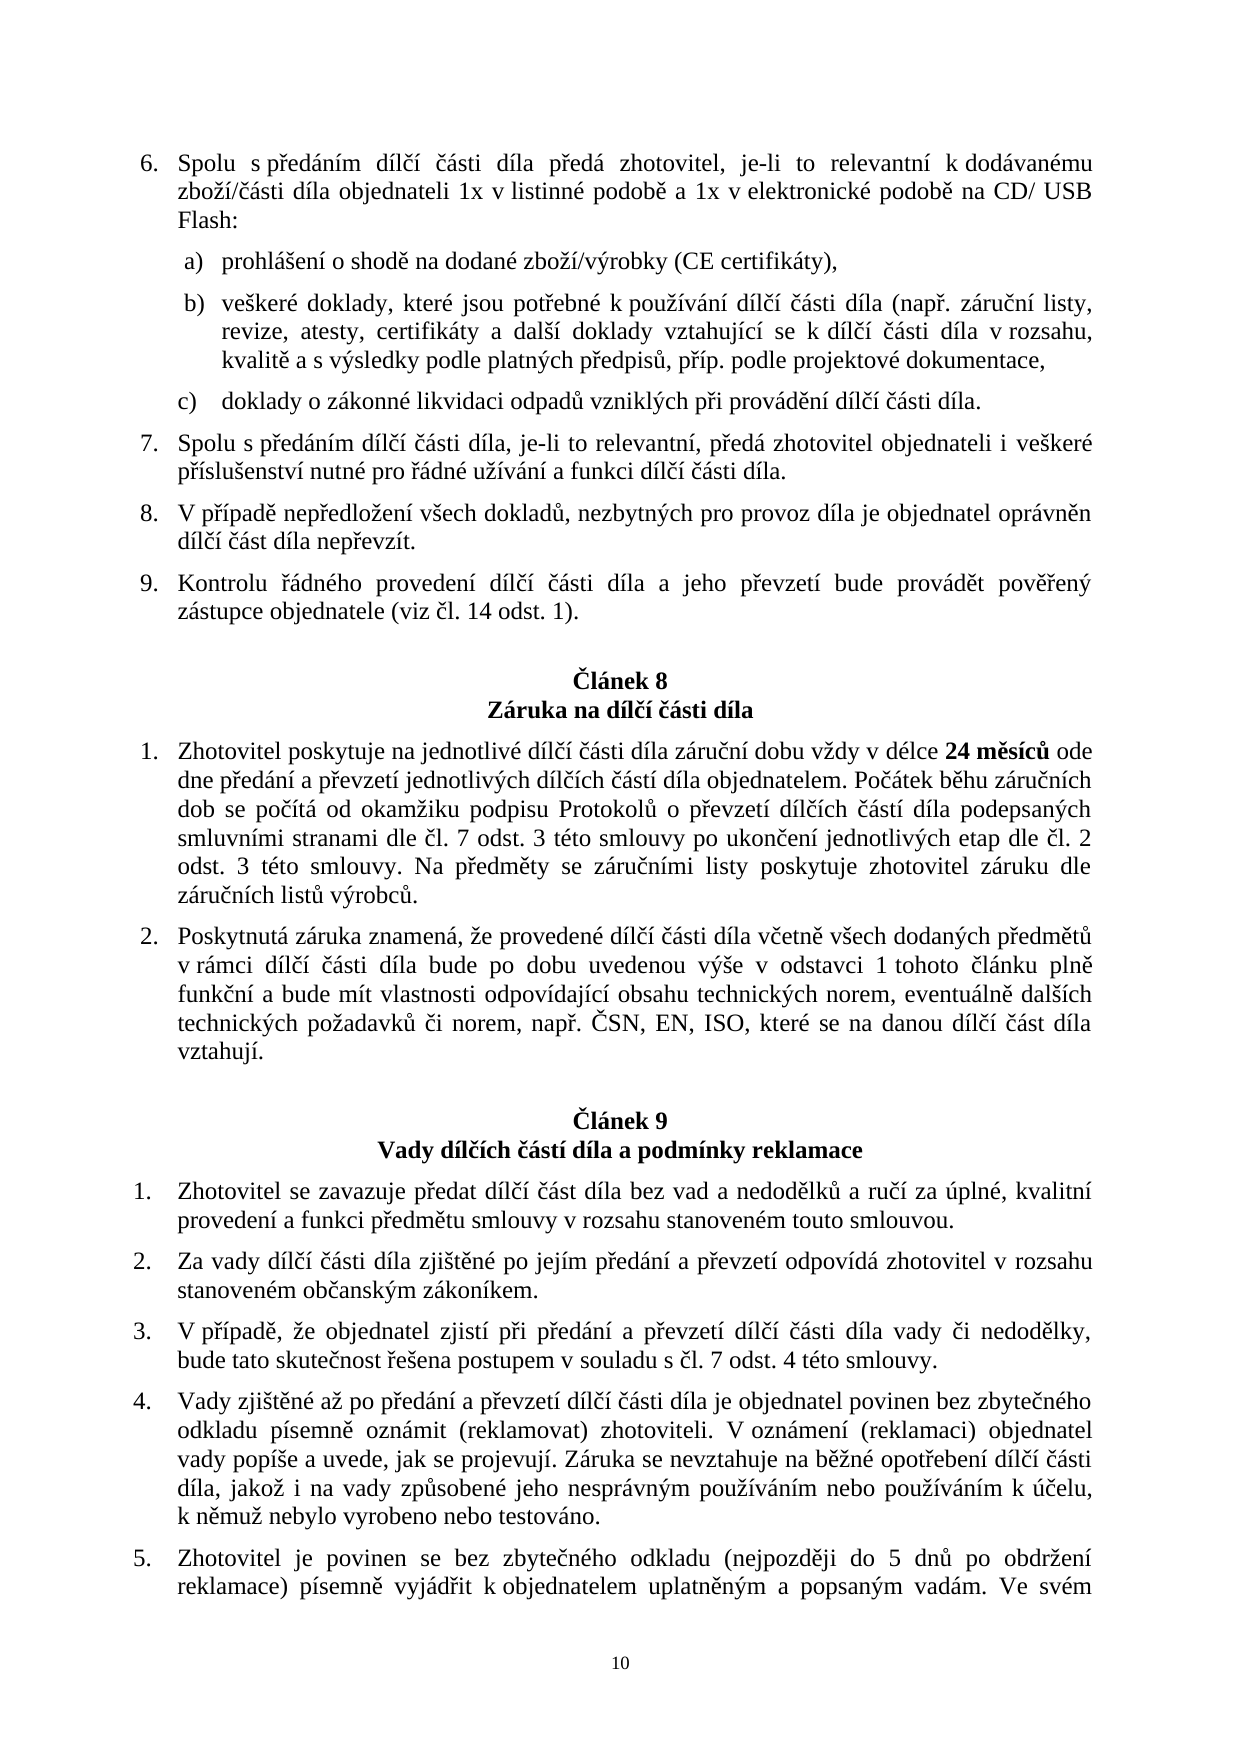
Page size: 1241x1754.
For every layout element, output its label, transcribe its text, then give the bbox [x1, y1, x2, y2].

list Spolu s předáním dílčí části díla předá zhotovitel, je-li to relevantní k dodávanému zboží/části díla objednateli 1x v listinné podobě a 1x v elektronické podobě na CD/ USB Flash: [140, 148, 1093, 234]
text Článek 9 [148, 1106, 1093, 1135]
list Spolu s předáním dílčí části díla, je-li to relevantní, předá zhotovitel objednateli i veškeré příslušenství nutné pro řádné užívání a funkci dílčí části díla. [140, 428, 1093, 485]
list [133, 1543, 1093, 1600]
list V případě nepředložení všech dokladů, nezbytných pro provoz díla je objednatel oprávněn dílčí část díla nepřevzít. [140, 498, 1093, 555]
list Kontrolu řádného provedení dílčí části díla a jeho převzetí bude provádět pověřený zástupce objednatele (viz čl. 14 odst. 1). [140, 568, 1093, 625]
list Zhotovitel poskytuje na jednotlivé dílčí části díla záruční dobu vždy v délce 24 měsíců ode dne předání a převzetí jednotlivých dílčích částí díla objednatelem. Počátek běhu záručních dob se počítá od okamžiku podpisu Protokolů o převzetí dílčích částí díla podepsaných smluvními stranami dle čl. 7 odst. 3 této smlouvy po ukončení jednotlivých etap dle čl. 2 odst. 3 této smlouvy. Na předměty se záručními listy poskytuje zhotovitel záruku dle záručních listů výrobců. [140, 736, 1093, 909]
list veškeré doklady, které jsou potřebné k používání dílčí části díla (např. záruční listy, revize, atesty, certifikáty a další doklady vztahující se k dílčí části díla v rozsahu, kvalitě a s výsledky podle platných předpisů, příp. podle projektové dokumentace, [184, 288, 1093, 374]
list Za vady dílčí části díla zjištěné po jejím předání a převzetí odpovídá zhotovitel v rozsahu stanoveném občanským zákoníkem. [133, 1246, 1093, 1304]
list prohlášení o shodě na dodané zboží/výrobky (CE certifikáty), [184, 246, 1093, 275]
list Poskytnutá záruka znamená, že provedené dílčí části díla včetně všech dodaných předmětů v rámci dílčí části díla bude po dobu uvedenou výše v odstavci 1 tohoto článku plně funkční a bude mít vlastnosti odpovídající obsahu technických norem, eventuálně dalších technických požadavků či norem, např. ČSN, EN, ISO, které se na danou dílčí část díla vztahují. [140, 921, 1093, 1065]
list V případě, že objednatel zjistí při předání a převzetí dílčí části díla vady či nedodělky, bude tato skutečnost řešena postupem v souladu s čl. 7 odst. 4 této smlouvy. [133, 1316, 1093, 1374]
text Článek 8 [148, 666, 1093, 695]
text Záruka na dílčí části díla [148, 695, 1093, 724]
list Vady zjištěné až po předání a převzetí dílčí části díla je objednatel povinen bez zbytečného odkladu písemně oznámit (reklamovat) zhotoviteli. V oznámení (reklamaci) objednatel vady popíše a uvede, jak se projevují. Záruka se nevztahuje na běžné opotřebení dílčí části díla, jakož i na vady způsobené jeho nesprávným používáním nebo používáním k účelu, k němuž nebylo vyrobeno nebo testováno. [133, 1386, 1093, 1530]
list Zhotovitel se zavazuje předat dílčí část díla bez vad a nedodělků a ručí za úplné, kvalitní provedení a funkci předmětu smlouvy v rozsahu stanoveném touto smlouvou. [133, 1176, 1093, 1234]
text Vady dílčích částí díla a podmínky reklamace [148, 1135, 1093, 1164]
list doklady o zákonné likvidaci odpadů vzniklých při provádění dílčí části díla. [177, 386, 1093, 415]
